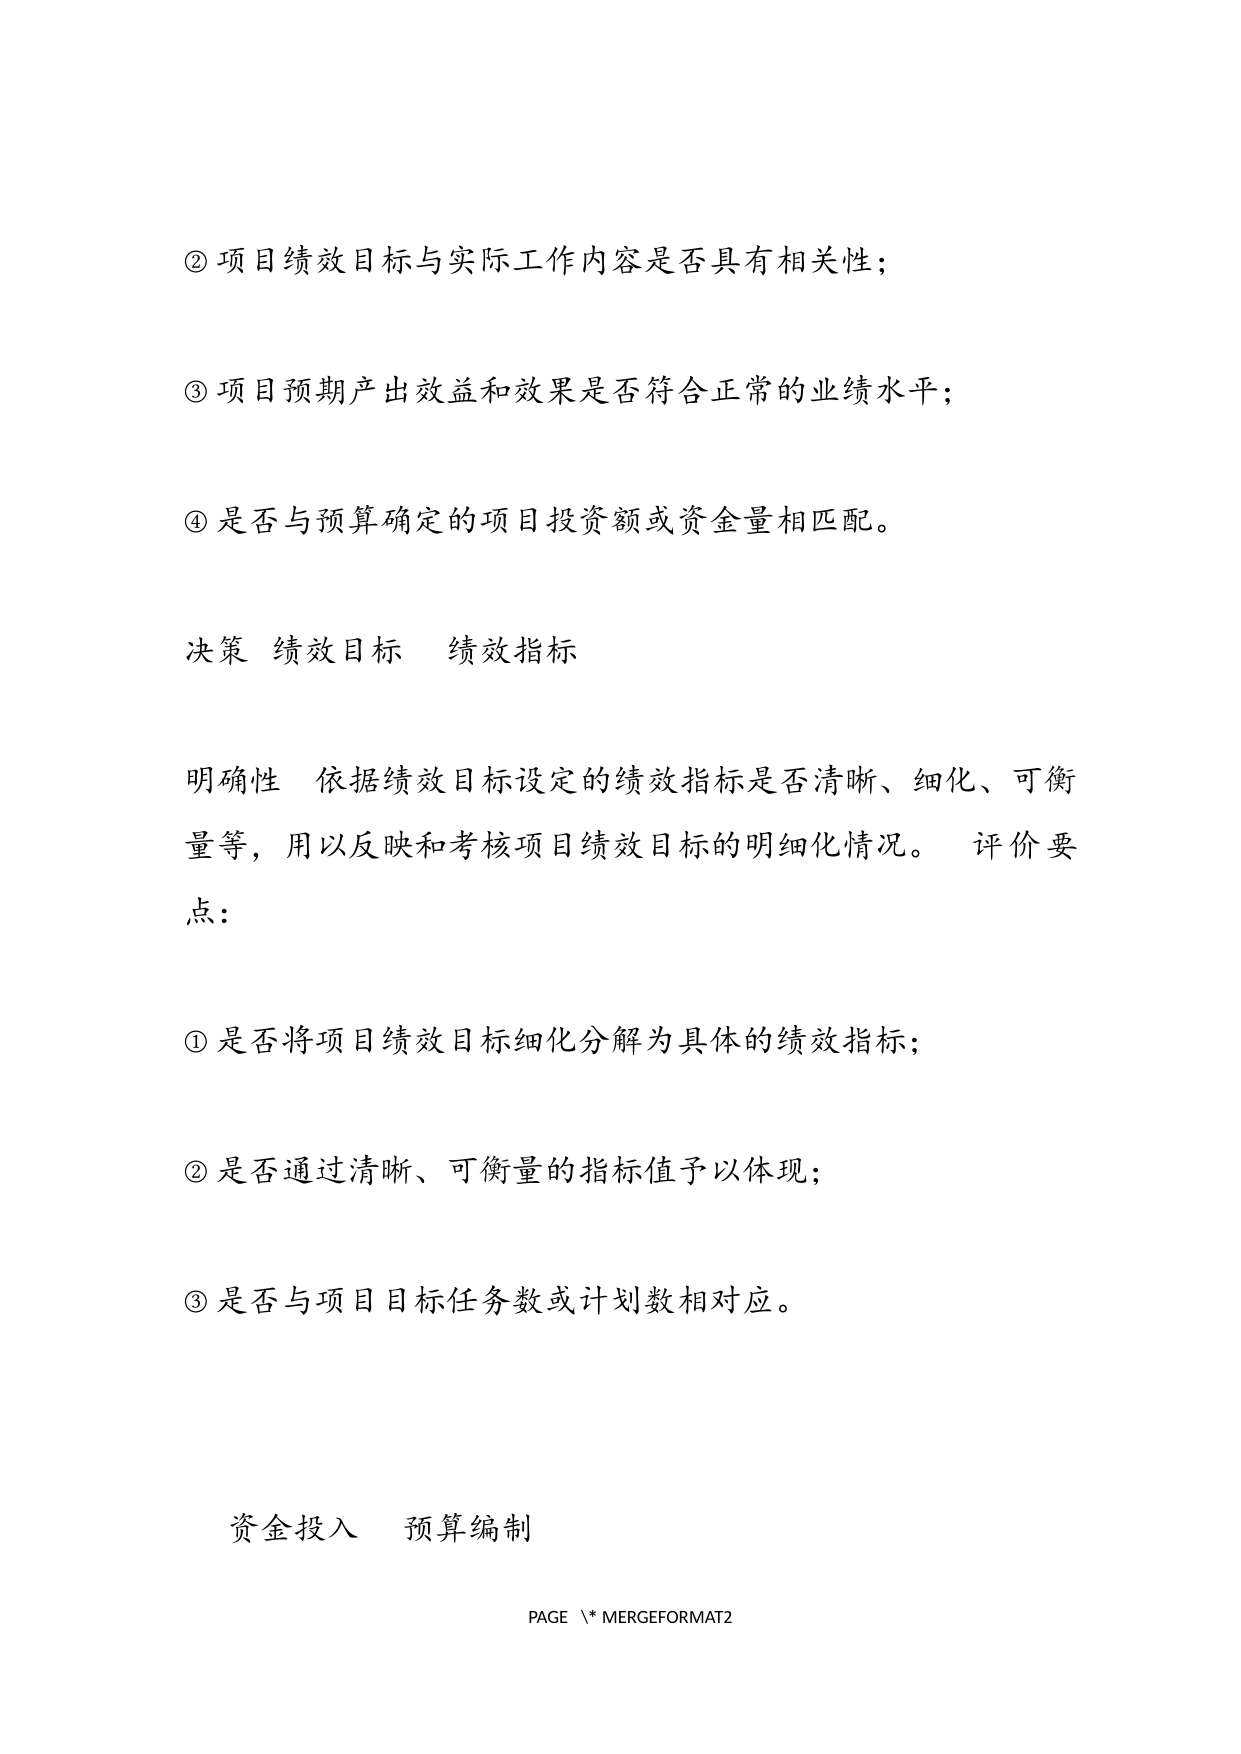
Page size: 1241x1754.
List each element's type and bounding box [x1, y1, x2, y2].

text [183, 162, 1078, 1559]
